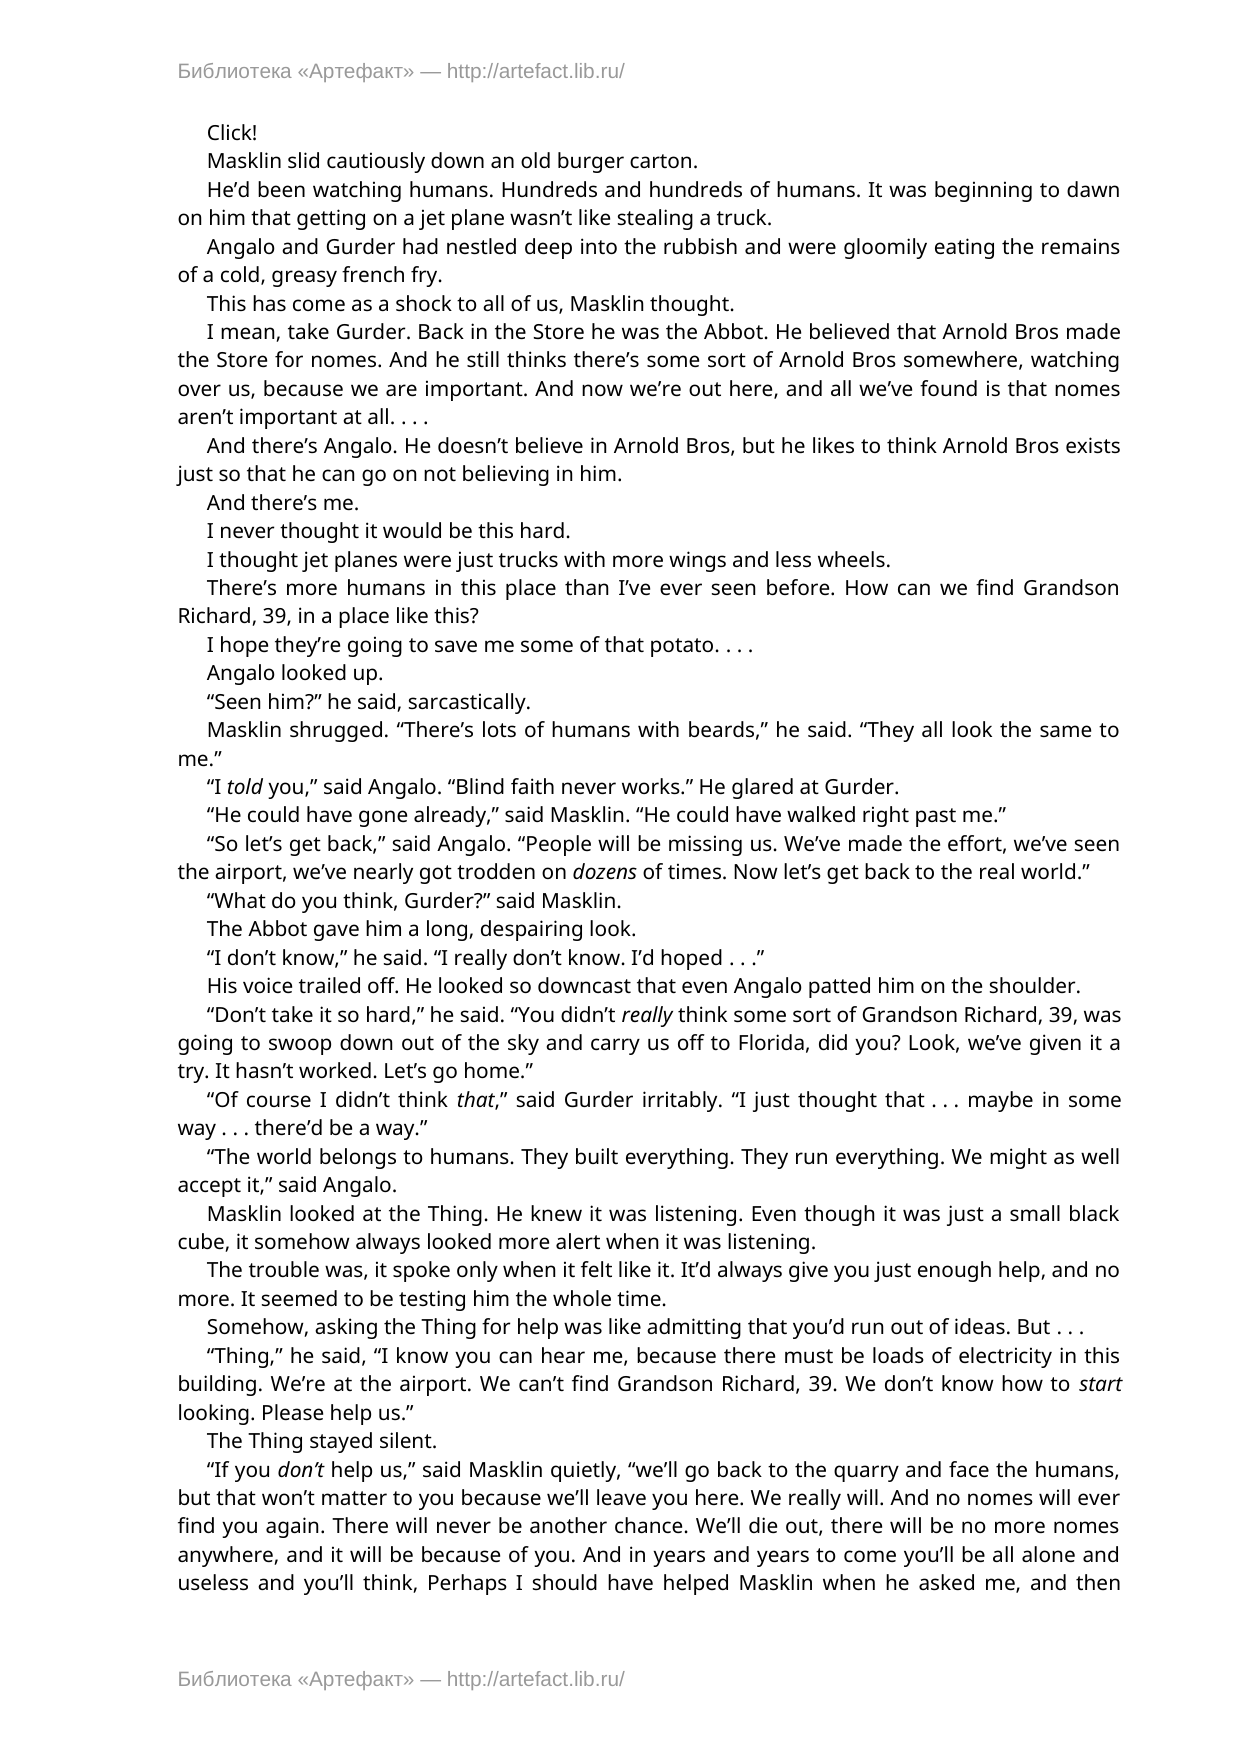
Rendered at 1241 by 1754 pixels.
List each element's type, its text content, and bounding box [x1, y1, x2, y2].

text The Abbot gave him a long, despairing look. [177, 914, 1122, 943]
text Somehow, asking the Thing for help was like admitting that you’d run out of ideas. But . . . [177, 1312, 1122, 1341]
text Masklin slid cautiously down an old burger carton. [177, 147, 1122, 175]
text “Thing,” he said, “I know you can hear me, because there must be loads of electricity in this building. We’re at the airport. We can’t find Grandson Richard, 39. We don’t know how to start looking. Please help us.” [177, 1341, 1122, 1426]
text “What do you think, Gurder?” said Masklin. [177, 886, 1122, 914]
text And there’s Angalo. He doesn’t believe in Arnold Bros, but he likes to think Arnold Bros exists just so that he can go on not believing in him. [177, 431, 1122, 488]
text “So let’s get back,” said Angalo. “People will be missing us. We’ve made the effort, we’ve seen the airport, we’ve nearly got trodden on dozens of times. Now let’s get back to the real world.” [177, 829, 1122, 886]
text “I told you,” said Angalo. “Blind faith never works.” He glared at Gurder. [177, 772, 1122, 801]
text “Don’t take it so hard,” he said. “You didn’t really think some sort of Grandson Richard, 39, was going to swoop down out of the sky and carry us off to Florida, did you? Look, we’ve given it a try. It hasn’t worked. Let’s go home.” [177, 1000, 1122, 1085]
text “Seen him?” he said, sarcastically. [177, 687, 1122, 715]
text There’s more humans in this place than I’ve ever seen before. How can we find Grandson Richard, 39, in a place like this? [177, 573, 1122, 630]
text I hope they’re going to save me some of that potato. . . . [177, 630, 1122, 658]
text Click! [177, 118, 1122, 147]
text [177, 1455, 1122, 1597]
text The Thing stayed silent. [177, 1426, 1122, 1455]
text Masklin shrugged. “There’s lots of humans with beards,” he said. “They all look the same to me.” [177, 715, 1122, 772]
text I never thought it would be this hard. [177, 516, 1122, 545]
text The trouble was, it spoke only when it felt like it. It’d always give you just enough help, and no more. It seemed to be testing him the whole time. [177, 1256, 1122, 1312]
text I mean, take Gurder. Back in the Store he was the Abbot. He believed that Arnold Bros made the Store for nomes. And he still thinks there’s some sort of Arnold Bros somewhere, watching over us, because we are important. And now we’re out here, and all we’ve found is that nomes aren’t important at all. . . . [177, 317, 1122, 431]
text Angalo and Gurder had nestled deep into the rubbish and were gloomily eating the remains of a cold, greasy french fry. [177, 232, 1122, 289]
text Masklin looked at the Thing. He knew it was listening. Even though it was just a small black cube, it somehow always looked more alert when it was listening. [177, 1199, 1122, 1256]
text And there’s me. [177, 488, 1122, 516]
text Angalo looked up. [177, 658, 1122, 687]
text This has come as a shock to all of us, Masklin thought. [177, 289, 1122, 317]
text He’d been watching humans. Hundreds and hundreds of humans. It was beginning to dawn on him that getting on a jet plane wasn’t like stealing a truck. [177, 175, 1122, 232]
text His voice trailed off. He looked so downcast that even Angalo patted him on the shoulder. [177, 971, 1122, 1000]
text “I don’t know,” he said. “I really don’t know. I’d hoped . . .” [177, 943, 1122, 971]
text “Of course I didn’t think that,” said Gurder irritably. “I just thought that . . . maybe in some way . . . there’d be a way.” [177, 1085, 1122, 1142]
text “He could have gone already,” said Masklin. “He could have walked right past me.” [177, 801, 1122, 829]
text I thought jet planes were just trucks with more wings and less wheels. [177, 545, 1122, 573]
text “The world belongs to humans. They built everything. They run everything. We might as well accept it,” said Angalo. [177, 1142, 1122, 1199]
